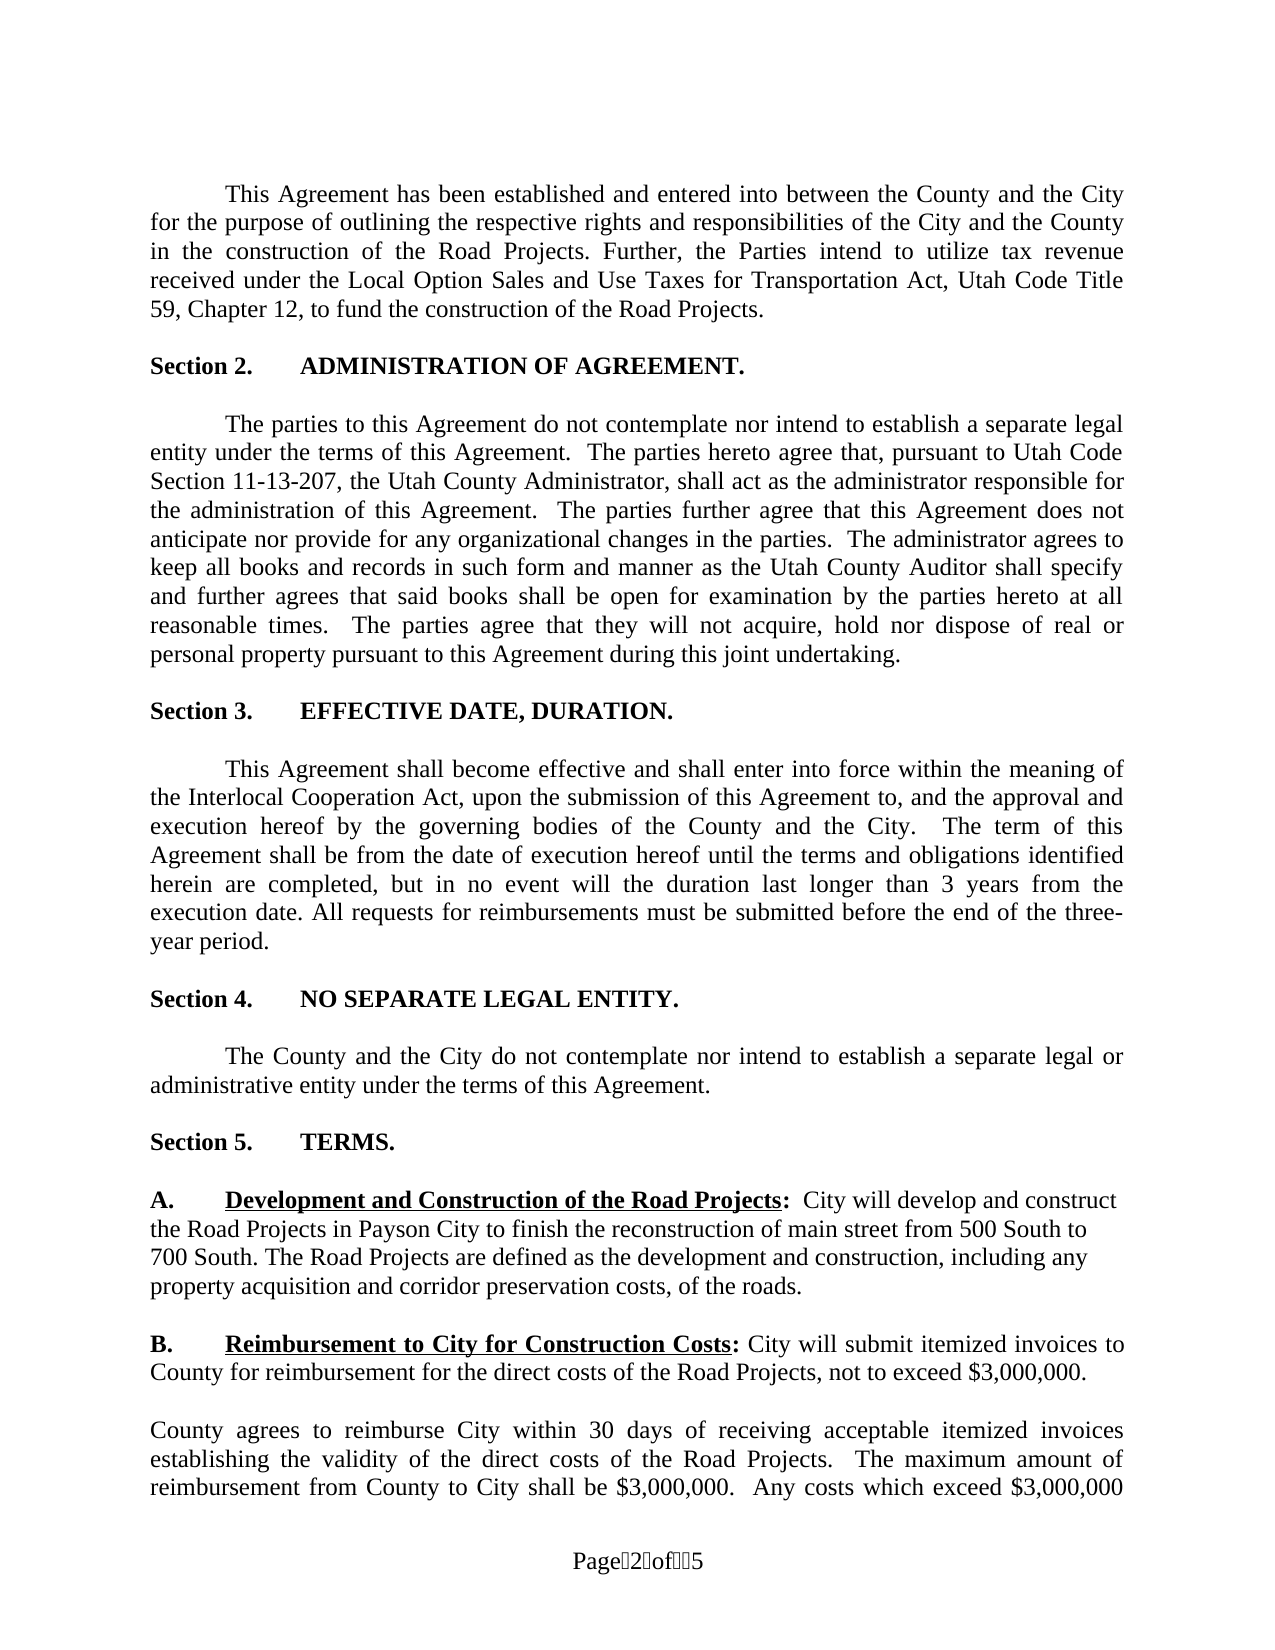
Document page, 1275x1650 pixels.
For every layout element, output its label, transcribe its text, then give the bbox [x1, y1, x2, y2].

text The County and the City do not contemplate nor intend to establish a separate legal or administrative entity under the terms of this Agreement. [150, 1041, 1125, 1099]
text This Agreement shall become effective and shall enter into force within the meaning of the Interlocal Cooperation Act, upon the submission of this Agreement to, and the approval and execution hereof by the governing bodies of the County and the City. The term of this Agreement shall be from the date of execution hereof until the terms and obligations identified herein are completed, but in no event will the duration last longer than 3 years from the execution date. All requests for reimbursements must be submitted before the end of the three-year period. [150, 754, 1125, 955]
text Section 2. ADMINISTRATION OF AGREEMENT. [150, 351, 1125, 380]
text Section 4. NO SEPARATE LEGAL ENTITY. [150, 984, 1125, 1012]
text B. Reimbursement to City for Construction Costs: City will submit itemized invoices to County for reimbursement for the direct costs of the Road Projects, not to exceed $3,000,000. [150, 1329, 1125, 1386]
text Section 5. TERMS. [150, 1127, 1125, 1156]
text Section 3. EFFECTIVE DATE, DURATION. [150, 696, 1125, 725]
text A. Development and Construction of the Road Projects: City will develop and construct the Road Projects in Payson City to finish the reconstruction of main street from 500 South to 700 South. The Road Projects are defined as the development and construction, including any property acquisition and corridor preservation costs, of the roads. [150, 1185, 1125, 1300]
text This Agreement has been established and entered into between the County and the City for the purpose of outlining the respective rights and responsibilities of the City and the County in the construction of the Road Projects. Further, the Parties intend to utilize tax revenue received under the Local Option Sales and Use Taxes for Transportation Act, Utah Code Title 59, Chapter 12, to fund the construction of the Road Projects. [150, 179, 1125, 322]
text The parties to this Agreement do not contemplate nor intend to establish a separate legal entity under the terms of this Agreement. The parties hereto agree that, pursuant to Utah Code Section 11-13-207, the Utah County Administrator, shall act as the administrator responsible for the administration of this Agreement. The parties further agree that this Agreement does not anticipate nor provide for any organizational changes in the parties. The administrator agrees to keep all books and records in such form and manner as the Utah County Auditor shall specify and further agrees that said books shall be open for examination by the parties hereto at all reasonable times. The parties agree that they will not acquire, hold nor dispose of real or personal property pursuant to this Agreement during this joint undertaking. [150, 409, 1125, 667]
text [150, 1415, 1125, 1501]
